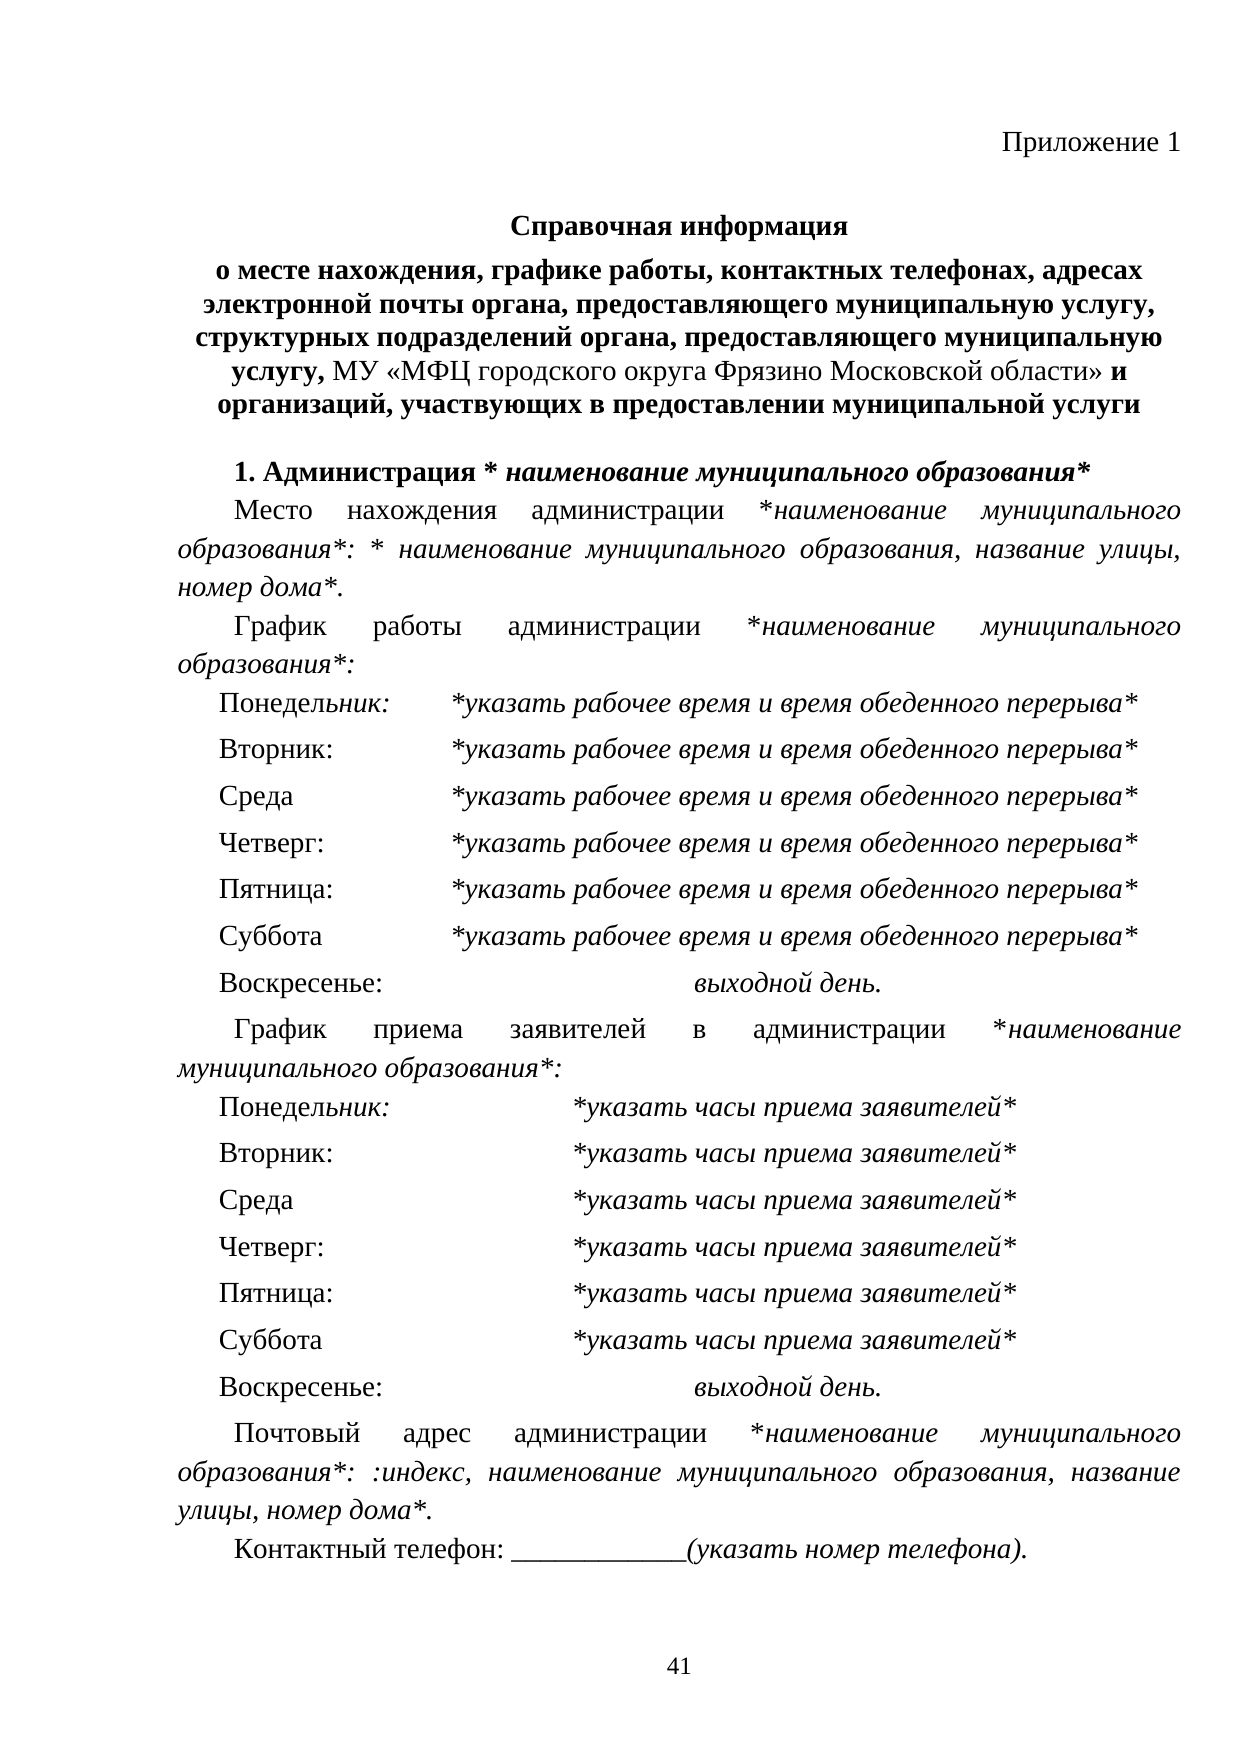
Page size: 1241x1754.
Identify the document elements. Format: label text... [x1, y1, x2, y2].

text Контактный телефон: ____________(указать номер телефона). [177, 1531, 1181, 1564]
table_cell Суббота [207, 1322, 425, 1369]
text График работы администрации *наименование муниципального образования*: [177, 608, 1181, 680]
table_cell Воскресенье: [207, 1369, 425, 1415]
table_cell Воскресенье: [207, 965, 425, 1012]
table_cell Среда [207, 1182, 425, 1229]
table_cell выходной день. [425, 1369, 1151, 1415]
table_header Понедельник: [207, 1089, 425, 1135]
table_cell Пятница: [207, 872, 425, 918]
table_cell *указать часы приема заявителей* [425, 1229, 1151, 1275]
table_cell Пятница: [207, 1275, 425, 1322]
table_cell Вторник: [207, 1135, 425, 1182]
table_header *указать рабочее время и время обеденного перерыва* [425, 685, 1151, 732]
table_cell Четверг: [207, 825, 425, 872]
text 1. Администрация * наименование муниципального образования* [177, 454, 1181, 487]
text Место нахождения администрации *наименование муниципального образования*: * наименование муниципального образования, название улицы, номер дома*. [177, 492, 1181, 603]
table_header Понедельник: [207, 685, 425, 732]
table_cell Вторник: [207, 732, 425, 778]
list Приложение 1 [177, 124, 1181, 158]
text График приема заявителей в администрации *наименование муниципального образования*: [177, 1012, 1181, 1084]
table_cell *указать рабочее время и время обеденного перерыва* [425, 778, 1151, 825]
text Почтовый адрес администрации *наименование муниципального образования*: :индекс, наименование муниципального образования, название улицы, номер дома*. [177, 1415, 1181, 1526]
text Справочная информация [177, 208, 1181, 241]
table_cell выходной день. [425, 965, 1151, 1012]
table_cell *указать часы приема заявителей* [425, 1182, 1151, 1229]
table_cell *указать часы приема заявителей* [425, 1275, 1151, 1322]
table_cell *указать рабочее время и время обеденного перерыва* [425, 732, 1151, 778]
table_cell *указать рабочее время и время обеденного перерыва* [425, 825, 1151, 872]
table_cell *указать рабочее время и время обеденного перерыва* [425, 872, 1151, 918]
table_cell Среда [207, 778, 425, 825]
table_cell *указать часы приема заявителей* [425, 1135, 1151, 1182]
table_cell *указать рабочее время и время обеденного перерыва* [425, 918, 1151, 965]
text о месте нахождения, графике работы, контактных телефонах, адресах электронной почты органа, предоставляющего муниципальную услугу, структурных подразделений органа, предоставляющего муниципальную услугу, МУ «МФЦ городского округа Фрязино Московской области» и организаций, участвующих в предоставлении муниципальной услуги [177, 252, 1181, 420]
table_cell Суббота [207, 918, 425, 965]
table_cell Четверг: [207, 1229, 425, 1275]
table_cell *указать часы приема заявителей* [425, 1322, 1151, 1369]
table_header *указать часы приема заявителей* [425, 1089, 1151, 1135]
